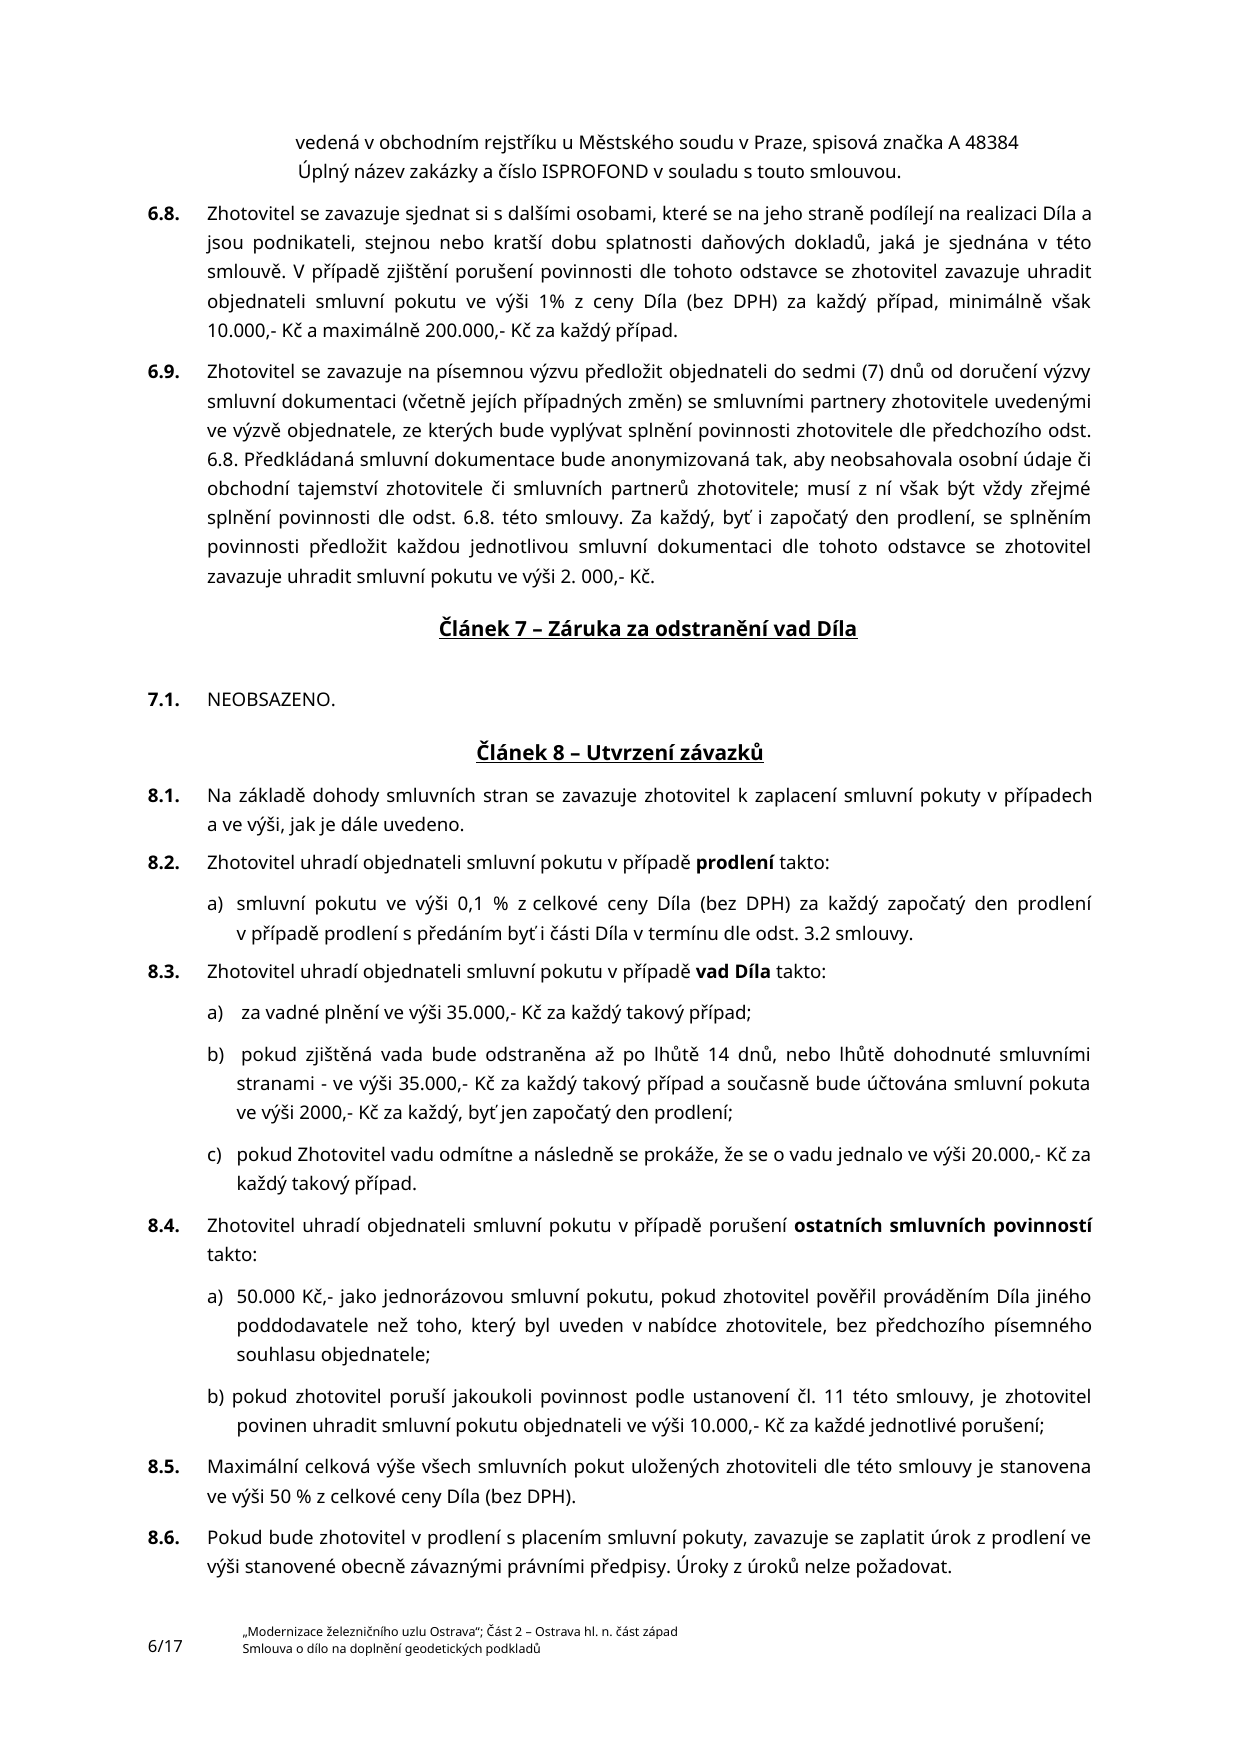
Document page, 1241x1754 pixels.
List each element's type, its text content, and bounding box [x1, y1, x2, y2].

text 8.1. Na základě dohody smluvních stran se zavazuje zhotovitel k zaplacení smluvní pokuty v případech a ve výši, jak je dále uvedeno. [148, 779, 1092, 837]
subtitle 8.2. Zhotovitel uhradí objednateli smluvní pokutu v případě prodlení takto: [148, 849, 1092, 875]
subtitle Článek 8 – Utvrzení závazků [148, 738, 1092, 766]
text Úplný název zakázky a číslo ISPROFOND v souladu s touto smlouvou. [148, 156, 1092, 185]
text 6.9. Zhotovitel se zavazuje na písemnou výzvu předložit objednateli do sedmi (7) dnů od doručení výzvy smluvní dokumentaci (včetně jejích případných změn) se smluvními partnery zhotovitele uvedenými ve výzvě objednatele, ze kterých bude vyplývat splnění povinnosti zhotovitele dle předchozího odst. 6.8. Předkládaná smluvní dokumentace bude anonymizovaná tak, aby neobsahovala osobní údaje či obchodní tajemství zhotovitele či smluvních partnerů zhotovitele; musí z ní však být vždy zřejmé splnění povinnosti dle odst. 6.8. této smlouvy. Za každý, byť i započatý den prodlení, se splněním povinnosti předložit každou jednotlivou smluvní dokumentaci dle tohoto odstavce se zhotovitel zavazuje uhradit smluvní pokutu ve výši 2. 000,- Kč. [148, 356, 1092, 589]
subtitle 8.3. Zhotovitel uhradí objednateli smluvní pokutu v případě vad Díla takto: [148, 958, 1092, 984]
text 8.6. Pokud bude zhotovitel v prodlení s placením smluvní pokuty, zavazuje se zaplatit úrok z prodlení ve výši stanovené obecně závaznými právními předpisy. Úroky z úroků nelze požadovat. [148, 1521, 1092, 1580]
text vedená v obchodním rejstříku u Městského soudu v Praze, spisová značka A 48384 [148, 126, 1092, 156]
text a) 50.000 Kč,- jako jednorázovou smluvní pokutu, pokud zhotovitel pověřil prováděním Díla jiného poddodavatele než toho, který byl uveden v nabídce zhotovitele, bez předchozího písemného souhlasu objednatele; [207, 1280, 1092, 1367]
text c) pokud Zhotovitel vadu odmítne a následně se prokáže, že se o vadu jednalo ve výši 20.000,- Kč za každý takový případ. [207, 1138, 1092, 1196]
subtitle Článek 7 – Záruka za odstranění vad Díla [148, 614, 1092, 642]
text 8.5. Maximální celková výše všech smluvních pokut uložených zhotoviteli dle této smlouvy je stanovena ve výši 50 % z celkové ceny Díla (bez DPH). [148, 1451, 1092, 1509]
text a) za vadné plnění ve výši 35.000,- Kč za každý takový případ; [207, 996, 1092, 1026]
text b) pokud zjištěná vada bude odstraněna až po lhůtě 14 dnů, nebo lhůtě dohodnuté smluvními stranami - ve výši 35.000,- Kč za každý takový případ a současně bude účtována smluvní pokuta ve výši 2000,- Kč za každý, byť jen započatý den prodlení; [207, 1038, 1092, 1126]
text a) smluvní pokutu ve výši 0,1 % z celkové ceny Díla (bez DPH) za každý započatý den prodlení v případě prodlení s předáním byť i části Díla v termínu dle odst. 3.2 smlouvy. [207, 887, 1092, 946]
text b) pokud zhotovitel poruší jakoukoli povinnost podle ustanovení čl. 11 této smlouvy, je zhotovitel povinen uhradit smluvní pokutu objednateli ve výši 10.000,- Kč za každé jednotlivé porušení; [207, 1380, 1092, 1438]
text 6.8. Zhotovitel se zavazuje sjednat si s dalšími osobami, které se na jeho straně podílejí na realizaci Díla a jsou podnikateli, stejnou nebo kratší dobu splatnosti daňových dokladů, jaká je sjednána v této smlouvě. V případě zjištění porušení povinnosti dle tohoto odstavce se zhotovitel zavazuje uhradit objednateli smluvní pokutu ve výši 1% z ceny Díla (bez DPH) za každý případ, minimálně však 10.000,- Kč a maximálně 200.000,- Kč za každý případ. [148, 197, 1092, 343]
subtitle 8.4. Zhotovitel uhradí objednateli smluvní pokutu v případě porušení ostatních smluvních povinností takto: [148, 1209, 1092, 1267]
text 7.1. NEOBSAZENO. [148, 683, 1092, 713]
